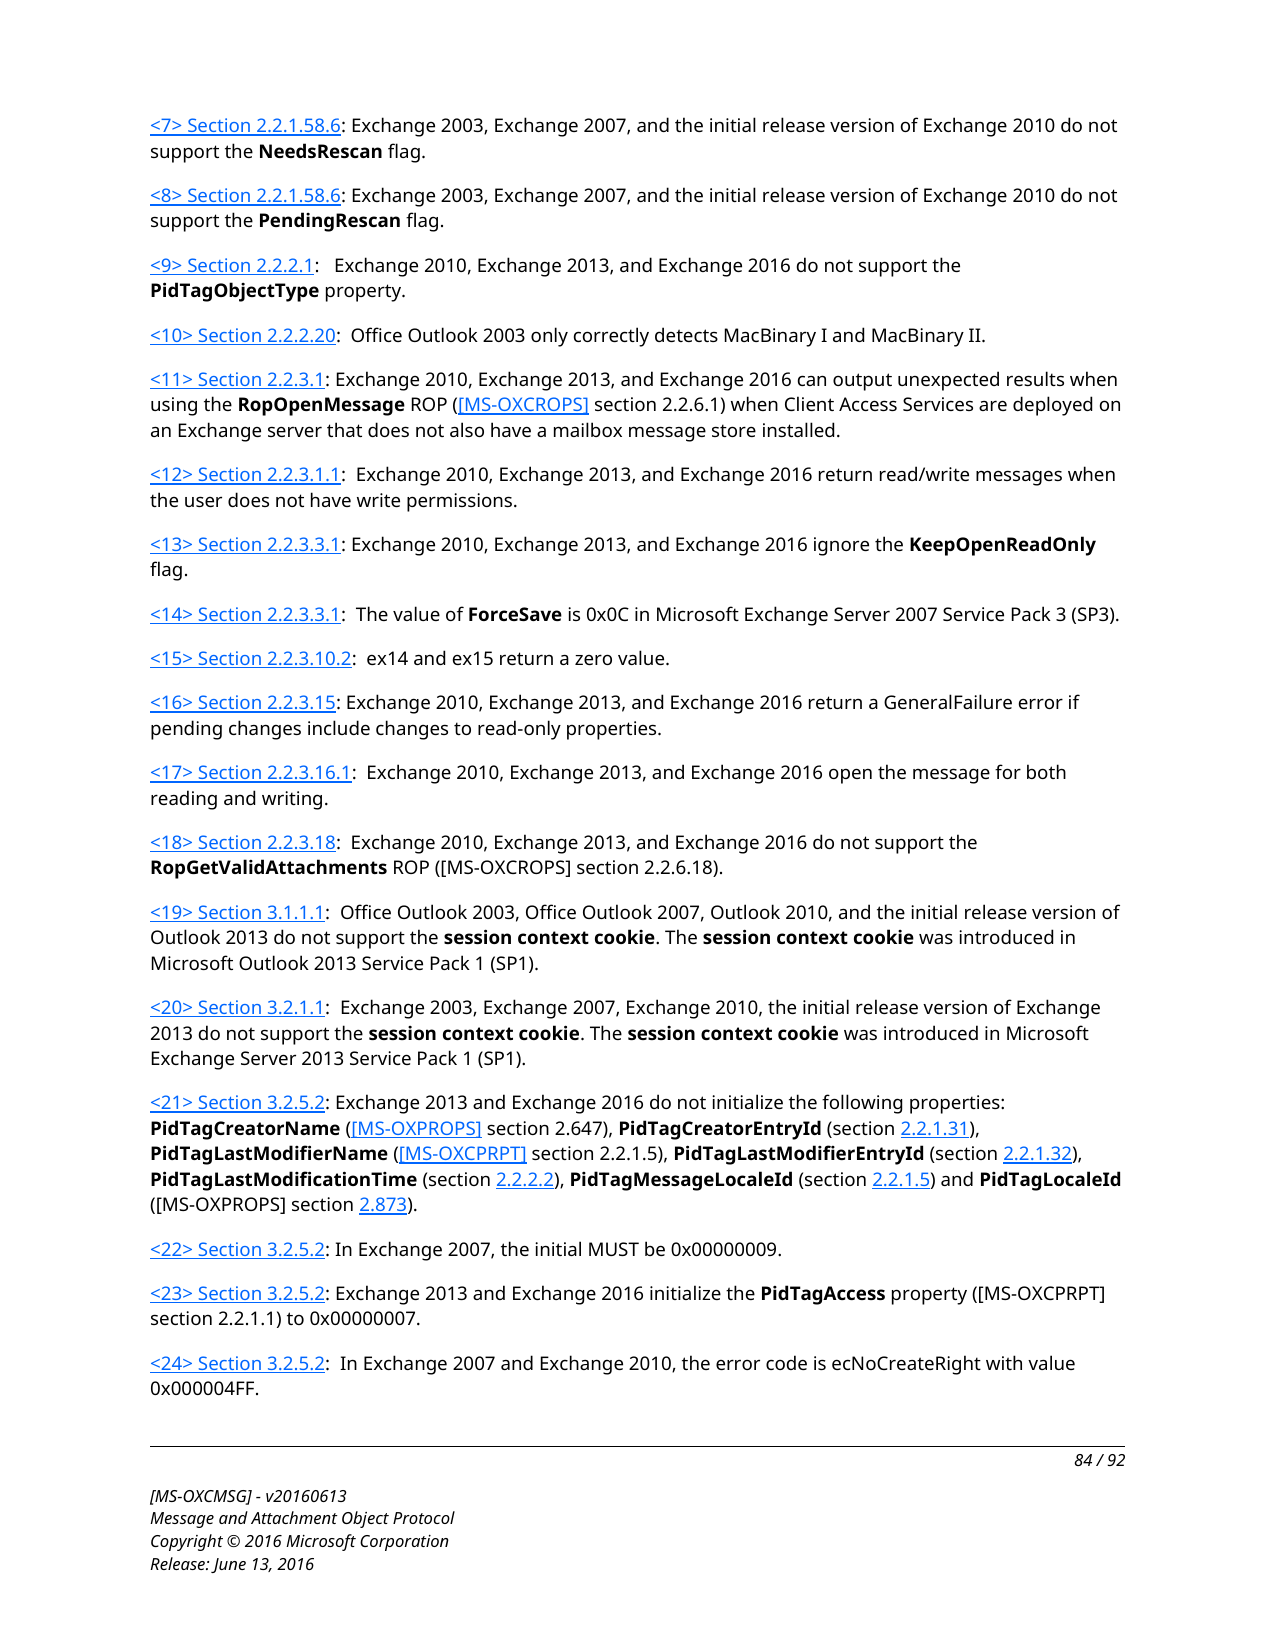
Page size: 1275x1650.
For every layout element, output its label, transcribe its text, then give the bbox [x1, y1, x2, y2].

text <16> Section 2.2.3.15: Exchange 2010, Exchange 2013, and Exchange 2016 return a GeneralFailure error if pending changes include changes to read-only properties. [150, 689, 1125, 741]
text <11> Section 2.2.3.1: Exchange 2010, Exchange 2013, and Exchange 2016 can output unexpected results when using the RopOpenMessage ROP ([MS-OXCROPS] section 2.2.6.1) when Client Access Services are deployed on an Exchange server that does not also have a mailbox message store installed. [150, 366, 1125, 443]
text <20> Section 3.2.1.1: Exchange 2003, Exchange 2007, Exchange 2010, the initial release version of Exchange 2013 do not support the session context cookie. The session context cookie was introduced in Microsoft Exchange Server 2013 Service Pack 1 (SP1). [150, 994, 1125, 1071]
text <9> Section 2.2.2.1: Exchange 2010, Exchange 2013, and Exchange 2016 do not support the PidTagObjectType property. [150, 252, 1125, 303]
text <10> Section 2.2.2.20: Office Outlook 2003 only correctly detects MacBinary I and MacBinary II. [150, 322, 1125, 347]
text <13> Section 2.2.3.3.1: Exchange 2010, Exchange 2013, and Exchange 2016 ignore the KeepOpenReadOnly flag. [150, 531, 1125, 582]
text <21> Section 3.2.5.2: Exchange 2013 and Exchange 2016 do not initialize the following properties: PidTagCreatorName ([MS-OXPROPS] section 2.647), PidTagCreatorEntryId (section 2.2.1.31), PidTagLastModifierName ([MS-OXCPRPT] section 2.2.1.5), PidTagLastModifierEntryId (section 2.2.1.32), PidTagLastModificationTime (section 2.2.2.2), PidTagMessageLocaleId (section 2.2.1.5) and PidTagLocaleId ([MS-OXPROPS] section 2.873). [150, 1089, 1125, 1217]
text <17> Section 2.2.3.16.1: Exchange 2010, Exchange 2013, and Exchange 2016 open the message for both reading and writing. [150, 759, 1125, 810]
text <19> Section 3.1.1.1: Office Outlook 2003, Office Outlook 2007, Outlook 2010, and the initial release version of Outlook 2013 do not support the session context cookie. The session context cookie was introduced in Microsoft Outlook 2013 Service Pack 1 (SP1). [150, 899, 1125, 976]
text <23> Section 3.2.5.2: Exchange 2013 and Exchange 2016 initialize the PidTagAccess property ([MS-OXCPRPT] section 2.2.1.1) to 0x00000007. [150, 1280, 1125, 1331]
text <7> Section 2.2.1.58.6: Exchange 2003, Exchange 2007, and the initial release version of Exchange 2010 do not support the NeedsRescan flag. [150, 112, 1125, 163]
text <15> Section 2.2.3.10.2: ex14 and ex15 return a zero value. [150, 645, 1125, 671]
text <18> Section 2.2.3.18: Exchange 2010, Exchange 2013, and Exchange 2016 do not support the RopGetValidAttachments ROP ([MS-OXCROPS] section 2.2.6.18). [150, 829, 1125, 880]
text <8> Section 2.2.1.58.6: Exchange 2003, Exchange 2007, and the initial release version of Exchange 2010 do not support the PendingRescan flag. [150, 182, 1125, 233]
text <22> Section 3.2.5.2: In Exchange 2007, the initial MUST be 0x00000009. [150, 1236, 1125, 1261]
text <24> Section 3.2.5.2: In Exchange 2007 and Exchange 2010, the error code is ecNoCreateRight with value 0x000004FF. [150, 1350, 1125, 1401]
text <12> Section 2.2.3.1.1: Exchange 2010, Exchange 2013, and Exchange 2016 return read/write messages when the user does not have write permissions. [150, 461, 1125, 512]
text <14> Section 2.2.3.3.1: The value of ForceSave is 0x0C in Microsoft Exchange Server 2007 Service Pack 3 (SP3). [150, 601, 1125, 627]
